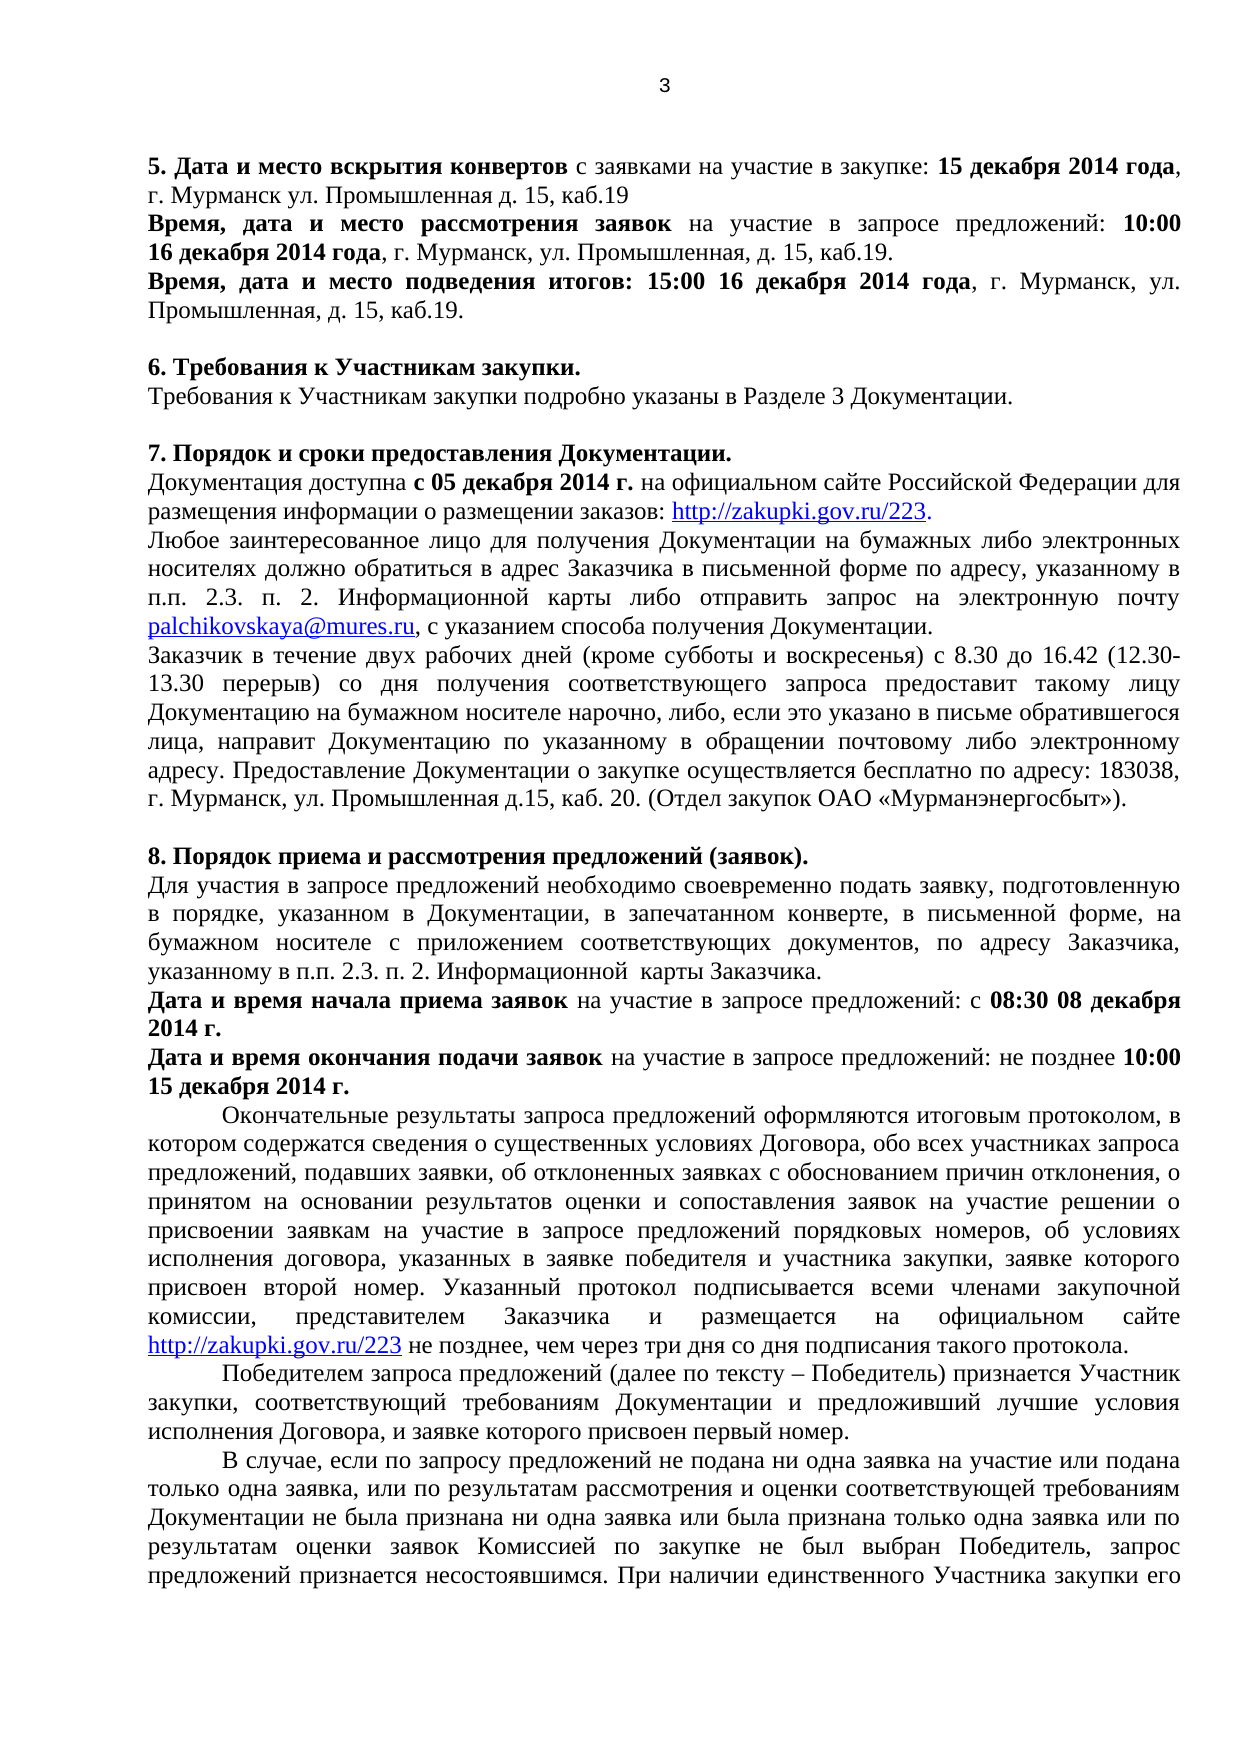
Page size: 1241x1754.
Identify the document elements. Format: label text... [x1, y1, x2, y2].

text Любое заинтересованное лицо для получения Документации на бумажных либо электронных носителях должно обратиться в адрес Заказчика в письменной форме по адресу, указанному в п.п. 2.3. п. 2. Информационной карты либо отправить запрос на электронную почту palchikovskaya@mures.ru, с указанием способа получения Документации. [148, 525, 1181, 640]
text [148, 1445, 1181, 1588]
text Дата и время начала приема заявок на участие в запросе предложений: с 08:30 08 декабря 2014 г. [148, 985, 1181, 1042]
text 6. Требования к Участникам закупки. [148, 352, 1181, 381]
text Окончательные результаты запроса предложений оформляются итоговым протоколом, в котором содержатся сведения о существенных условиях Договора, обо всех участниках запроса предложений, подавших заявки, об отклоненных заявках с обоснованием причин отклонения, о принятом на основании результатов оценки и сопоставления заявок на участие решении о присвоении заявкам на участие в запросе предложений порядковых номеров, об условиях исполнения договора, указанных в заявке победителя и участника закупки, заявке которого присвоен второй номер. Указанный протокол подписывается всеми членами закупочной комиссии, представителем Заказчика и размещается на официальном сайте http://zakupki.gov.ru/223 не позднее, чем через три дня со дня подписания такого протокола. [148, 1100, 1181, 1358]
text Время, дата и место подведения итогов: 15:00 16 декабря 2014 года, г. Мурманск, ул. Промышленная, д. 15, каб.19. [148, 266, 1181, 323]
text Документация доступна с 05 декабря 2014 г. на официальном сайте Российской Федерации для размещения информации о размещении заказов: http://zakupki.gov.ru/223. [148, 467, 1181, 525]
text Время, дата и место рассмотрения заявок на участие в запросе предложений: 10:00 16 декабря 2014 года, г. Мурманск, ул. Промышленная, д. 15, каб.19. [148, 208, 1181, 266]
text Дата и время окончания подачи заявок на участие в запросе предложений: не позднее 10:00 15 декабря 2014 г. [148, 1042, 1181, 1100]
text 8. Порядок приема и рассмотрения предложений (заявок). [148, 841, 1181, 870]
text 7. Порядок и сроки предоставления Документации. [148, 438, 1181, 467]
text Для участия в запросе предложений необходимо своевременно подать заявку, подготовленную в порядке, указанном в Документации, в запечатанном конверте, в письменной форме, на бумажном носителе с приложением соответствующих документов, по адресу Заказчика, указанному в п.п. 2.3. п. 2. Информационной карты Заказчика. [148, 870, 1181, 985]
text Требования к Участникам закупки подробно указаны в Разделе 3 Документации. [148, 381, 1181, 410]
text Победителем запроса предложений (далее по тексту – Победитель) признается Участник закупки, соответствующий требованиям Документации и предложивший лучшие условия исполнения Договора, и заявке которого присвоен первый номер. [148, 1358, 1181, 1445]
text 5. Дата и место вскрытия конвертов с заявками на участие в закупке: 15 декабря 2014 года, г. Мурманск ул. Промышленная д. 15, каб.19 [148, 151, 1181, 208]
text Заказчик в течение двух рабочих дней (кроме субботы и воскресенья) с 8.30 до 16.42 (12.30-13.30 перерыв) со дня получения соответствующего запроса предоставит такому лицу Документацию на бумажном носителе нарочно, либо, если это указано в письме обратившегося лица, направит Документацию по указанному в обращении почтовому либо электронному адресу. Предоставление Документации о закупке осуществляется бесплатно по адресу: 183038, г. Мурманск, ул. Промышленная д.15, каб. 20. (Отдел закупок ОАО «Мурманэнергосбыт»). [148, 640, 1181, 812]
